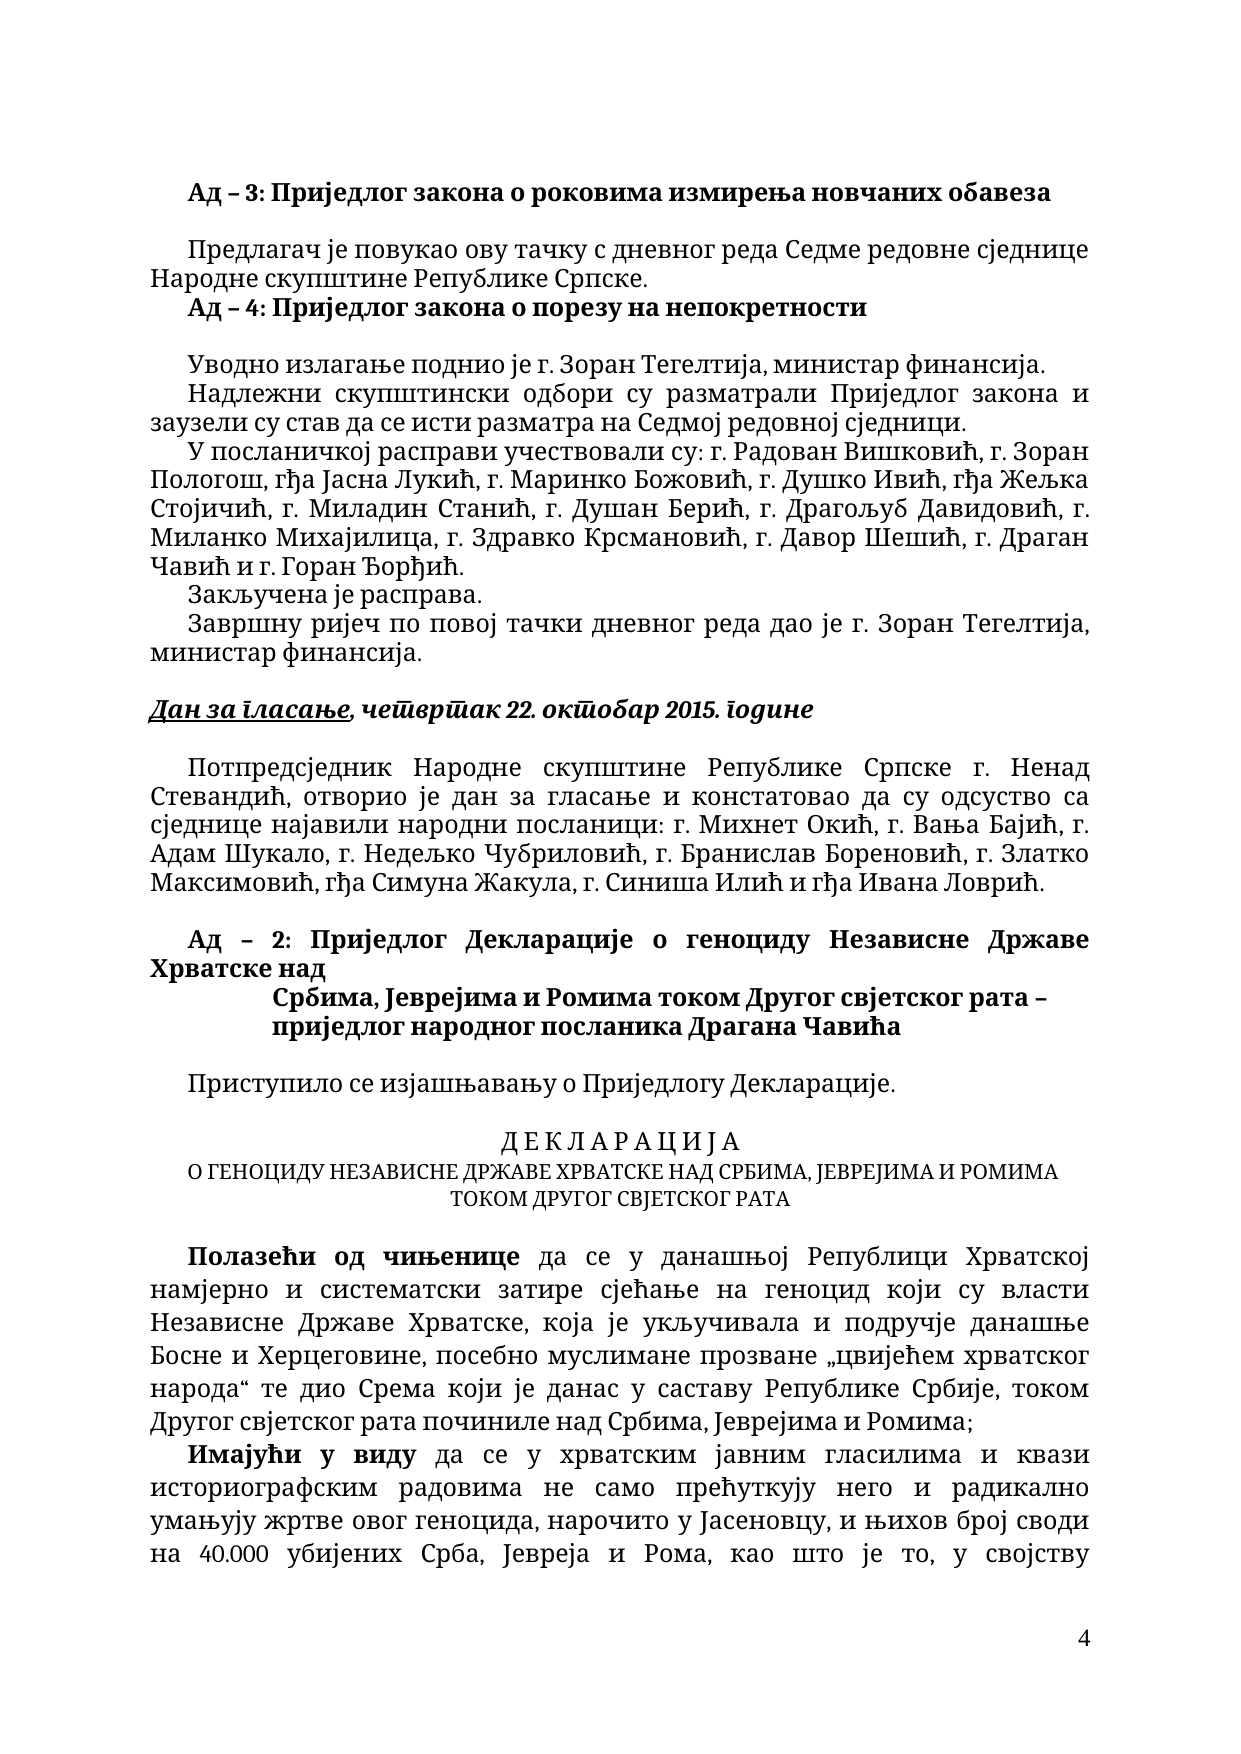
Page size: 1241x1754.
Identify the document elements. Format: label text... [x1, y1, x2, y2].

text Надлежни скупштински одбори су разматрали Приједлог закона и заузели су став да се исти разматра на Седмој редовној сједници. [150, 380, 1090, 437]
text Уводно излагање поднио је г. Зоран Тегелтија, министар финансија. [150, 351, 1090, 380]
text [150, 1441, 1090, 1569]
text Србима, Јеврејима и Ромима током Другог свјетског рата – [150, 984, 1090, 1012]
text Полазећи од чињенице да се у данашњој Републици Хрватској намјерно и систематски затире сјећање на геноцид који су власти Независне Државе Хрватске, која је укључивала и подручје данашње Босне и Херцеговине, посебно муслимане прозване „цвијећем хрватског народа“ те дио Срема који је данас у саставу Републике Србије, током Другог свјетског рата починиле над Србима, Јеврејима и Ромима; [150, 1243, 1090, 1437]
text Ад – 4: Приједлог закона о порезу на непокретности [150, 294, 1090, 322]
text Д Е К Л А Р А Ц И Ј А [150, 1127, 1090, 1156]
text О ГЕНОЦИДУ НЕЗАВИСНЕ ДРЖАВЕ ХРВАТСКЕ НАД СРБИМА, ЈЕВРЕЈИМА И РОМИМА ТОКОМ ДРУГОГ СВЈЕТСКОГ РАТА [150, 1161, 1090, 1212]
text Приступило се изјашњавању о Приједлогу Декларације. [150, 1070, 1090, 1099]
text У посланичкој расправи учествовали су: г. Радован Вишковић, г. Зоран Пологош, гђа Јасна Лукић, г. Маринко Божовић, г. Душко Ивић, гђа Жељка Стојичић, г. Миладин Станић, г. Душан Берић, г. Драгољуб Давидовић, г. Миланко Михајилица, г. Здравко Крсмановић, г. Давор Шешић, г. Драган Чавић и г. Горан Ђорђић. [150, 437, 1090, 581]
text Ад – 2: Приједлог Декларације о геноциду Независне Државе Хрватске над [150, 926, 1090, 984]
text Ад – 3: Приједлог закона о роковима измирења новчаних обавеза [150, 179, 1090, 207]
text Завршну ријеч по повој тачки дневног реда дао је г. Зоран Тегелтија, министар финансија. [150, 610, 1090, 667]
text приједлог народног посланика Драгана Чавића [150, 1012, 1090, 1041]
text Закључена је расправа. [150, 581, 1090, 610]
text Предлагач је повукао ову тачку с дневног реда Седме редовне сједнице Народне скупштине Републике Српске. [150, 236, 1090, 294]
text Потпредсједник Народне скупштине Републике Српске г. Ненад Стевандић, отворио је дан за гласање и констатовао да су одсуство са сједнице најавили народни посланици: г. Михнет Окић, г. Вања Бајић, г. Адам Шукало, г. Недељко Чубриловић, г. Бранислав Бореновић, г. Златко Максимовић, гђа Симуна Жакула, г. Синиша Илић и гђа Ивана Ловрић. [150, 754, 1090, 897]
text Дан за гласање, четвртак 22. октобар 2015. године [150, 696, 1090, 725]
